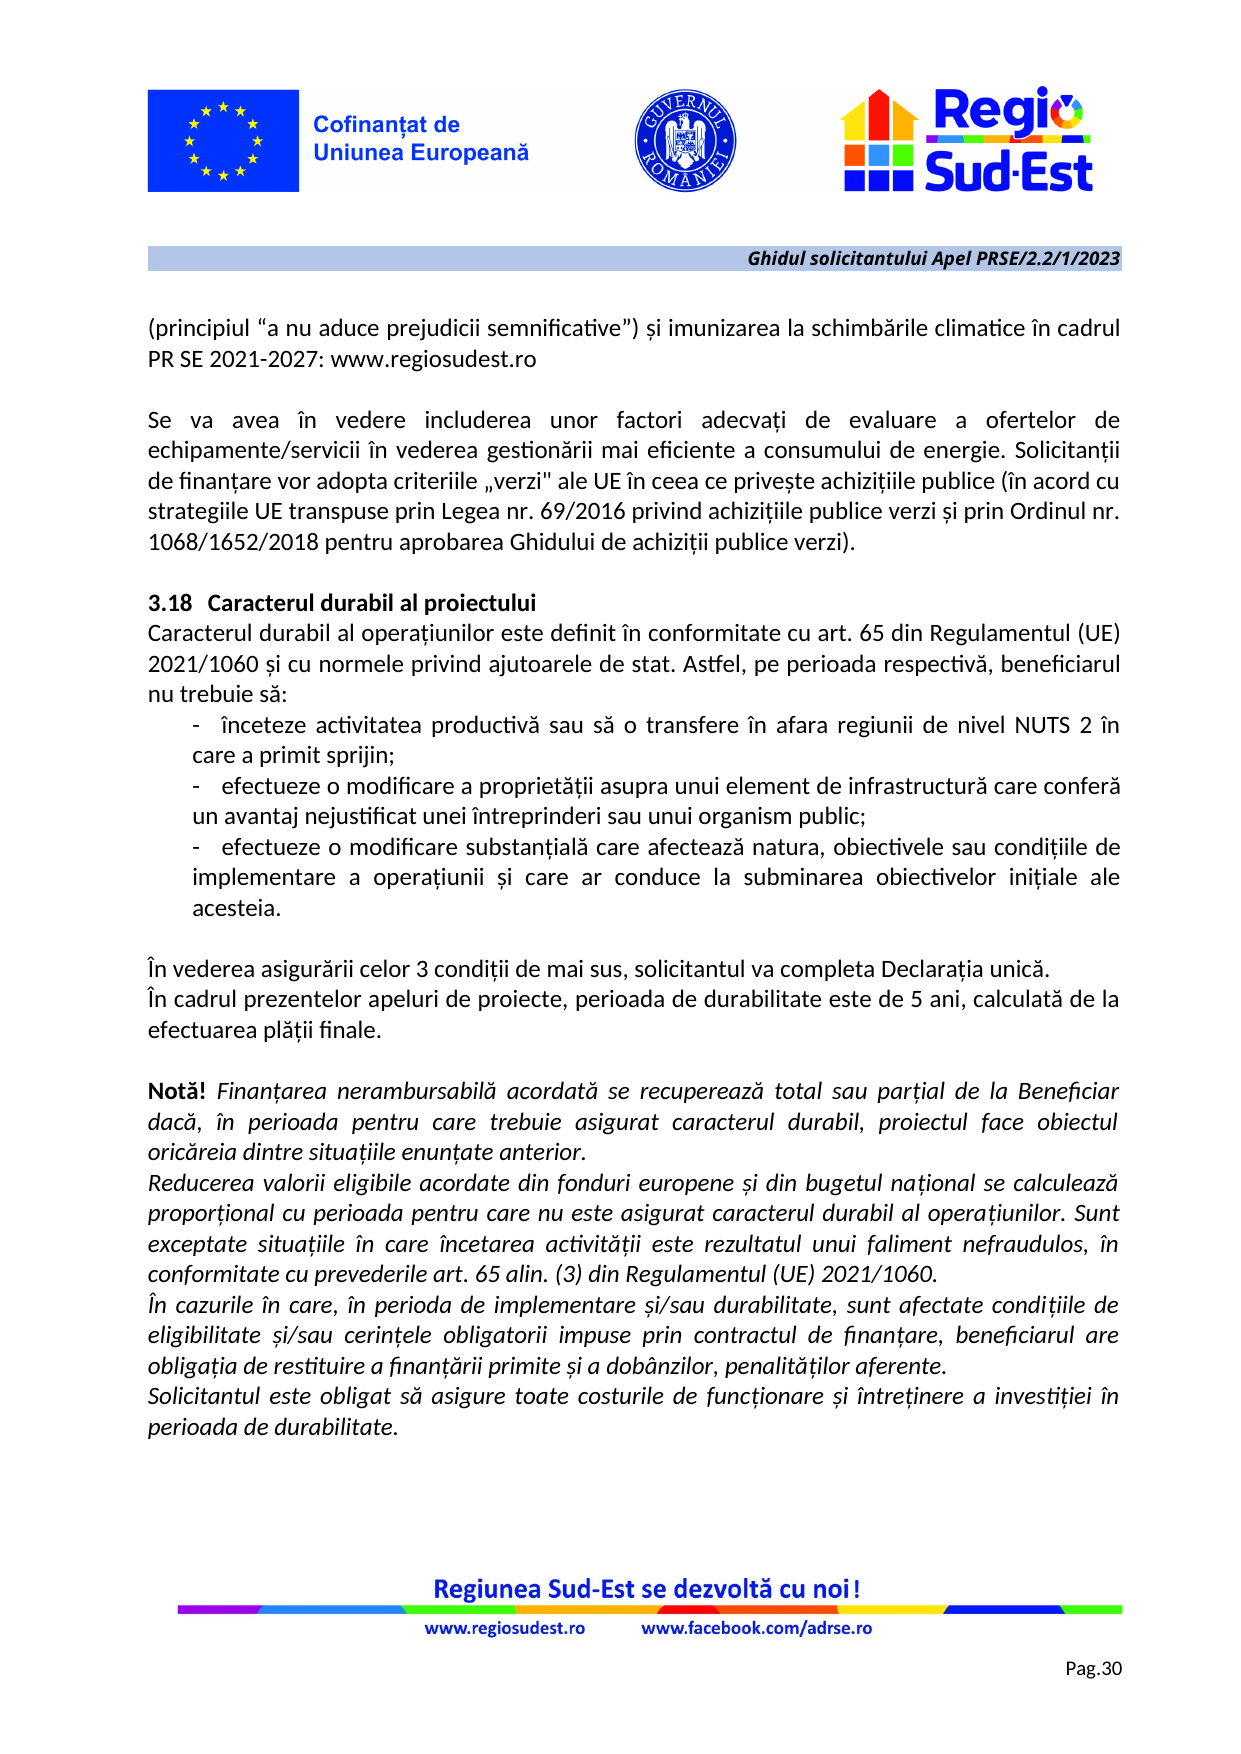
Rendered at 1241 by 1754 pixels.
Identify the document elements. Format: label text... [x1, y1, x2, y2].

text În cazurile în care, în perioda de implementare și/sau durabilitate, sunt afectate condițiile de eligibilitate și/sau cerințele obligatorii impuse prin contractul de finanțare, beneficiarul are obligația de restituire a finanțării primite și a dobânzilor, penalităților aferente. [148, 1289, 1122, 1380]
text - efectueze o modificare a proprietății asupra unui element de infrastructură care conferă un avantaj nejustificat unei întreprinderi sau unui organism public; [192, 770, 1122, 831]
text În vederea asigurării celor 3 condiții de mai sus, solicitantul va completa Declarația unică. [148, 953, 1122, 984]
text Caracterul durabil al operațiunilor este definit în conformitate cu art. 65 din Regulamentul (UE) 2021/1060 și cu normele privind ajutoarele de stat. Astfel, pe perioada respectivă, beneficiarul nu trebuie să: [148, 617, 1122, 709]
text În cadrul prezentelor apeluri de proiecte, perioada de durabilitate este de 5 ani, calculată de la efectuarea plății finale. [148, 984, 1122, 1045]
text Notă! Finanțarea nerambursabilă acordată se recuperează total sau parțial de la Beneficiar dacă, în perioada pentru care trebuie asigurat caracterul durabil, proiectul face obiectul oricăreia dintre situațiile enunțate anterior. [148, 1075, 1122, 1167]
text - efectueze o modificare substanțială care afectează natura, obiectivele sau condițiile de implementare a operațiunii și care ar conduce la subminarea obiectivelor inițiale ale acesteia. [192, 831, 1122, 923]
subtitle Caracterul durabil al proiectului [148, 587, 1122, 617]
picture [147, 86, 1093, 193]
text - înceteze activitatea productivă sau să o transfere în afara regiunii de nivel NUTS 2 în care a primit sprijin; [192, 709, 1122, 770]
text Se va avea în vedere includerea unor factori adecvați de evaluare a ofertelor de echipamente/servicii în vederea gestionării mai eficiente a consumului de energie. Solicitanții de finanțare vor adopta criteriile „verzi" ale UE în ceea ce privește achizițiile publice (în acord cu strategiile UE transpuse prin Legea nr. 69/2016 privind achizițiile publice verzi și prin Ordinul nr. 1068/1652/2018 pentru aprobarea Ghidului de achiziții publice verzi). [148, 404, 1122, 556]
text Solicitantul este obligat să asigure toate costurile de funcționare și întreținere a investiției în perioada de durabilitate. [148, 1380, 1122, 1441]
picture [177, 1578, 1123, 1643]
text Reducerea valorii eligibile acordate din fonduri europene și din bugetul național se calculează proporțional cu perioada pentru care nu este asigurat caracterul durabil al operațiunilor. Sunt exceptate situațiile în care încetarea activității este rezultatul unui faliment nefraudulos, în conformitate cu prevederile art. 65 alin. (3) din Regulamentul (UE) 2021/1060. [148, 1167, 1122, 1289]
